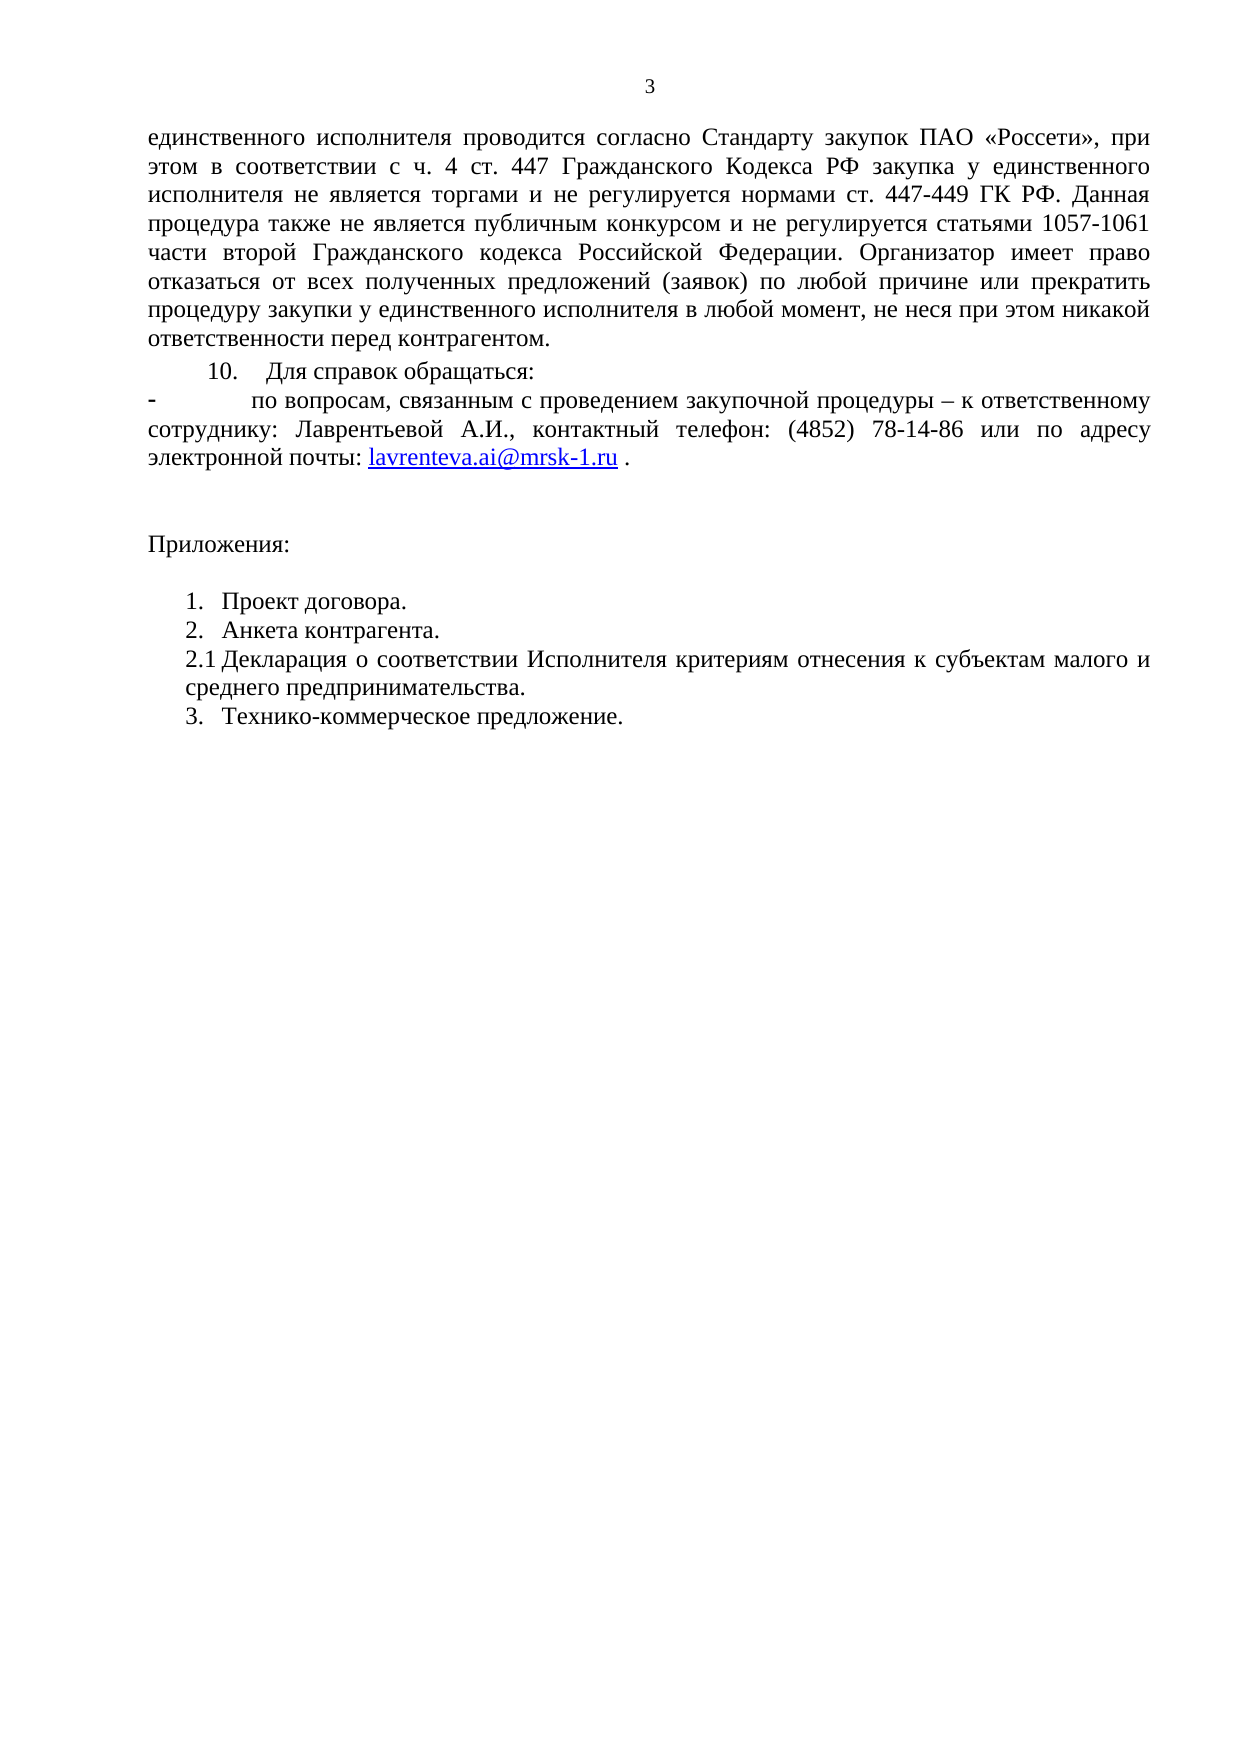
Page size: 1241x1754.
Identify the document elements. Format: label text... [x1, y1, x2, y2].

list по вопросам, связанным с проведением закупочной процедуры – к ответственному сотруднику: Лаврентьевой А.И., контактный телефон: (4852) 78-14-86 или по адресу электронной почты: lavrenteva.ai@mrsk-1.ru . [148, 385, 1152, 471]
list Анкета контрагента. [148, 615, 1152, 644]
text Приложения: [148, 529, 1152, 557]
list Технико-коммерческое предложение. [148, 701, 1152, 730]
list Проект договора. [148, 586, 1152, 615]
list Для справок обращаться: [148, 356, 1152, 385]
text 2.1 Декларация о соответствии Исполнителя критериям отнесения к субъектам малого и среднего предпринимательства. [185, 644, 1152, 701]
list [148, 122, 1152, 352]
